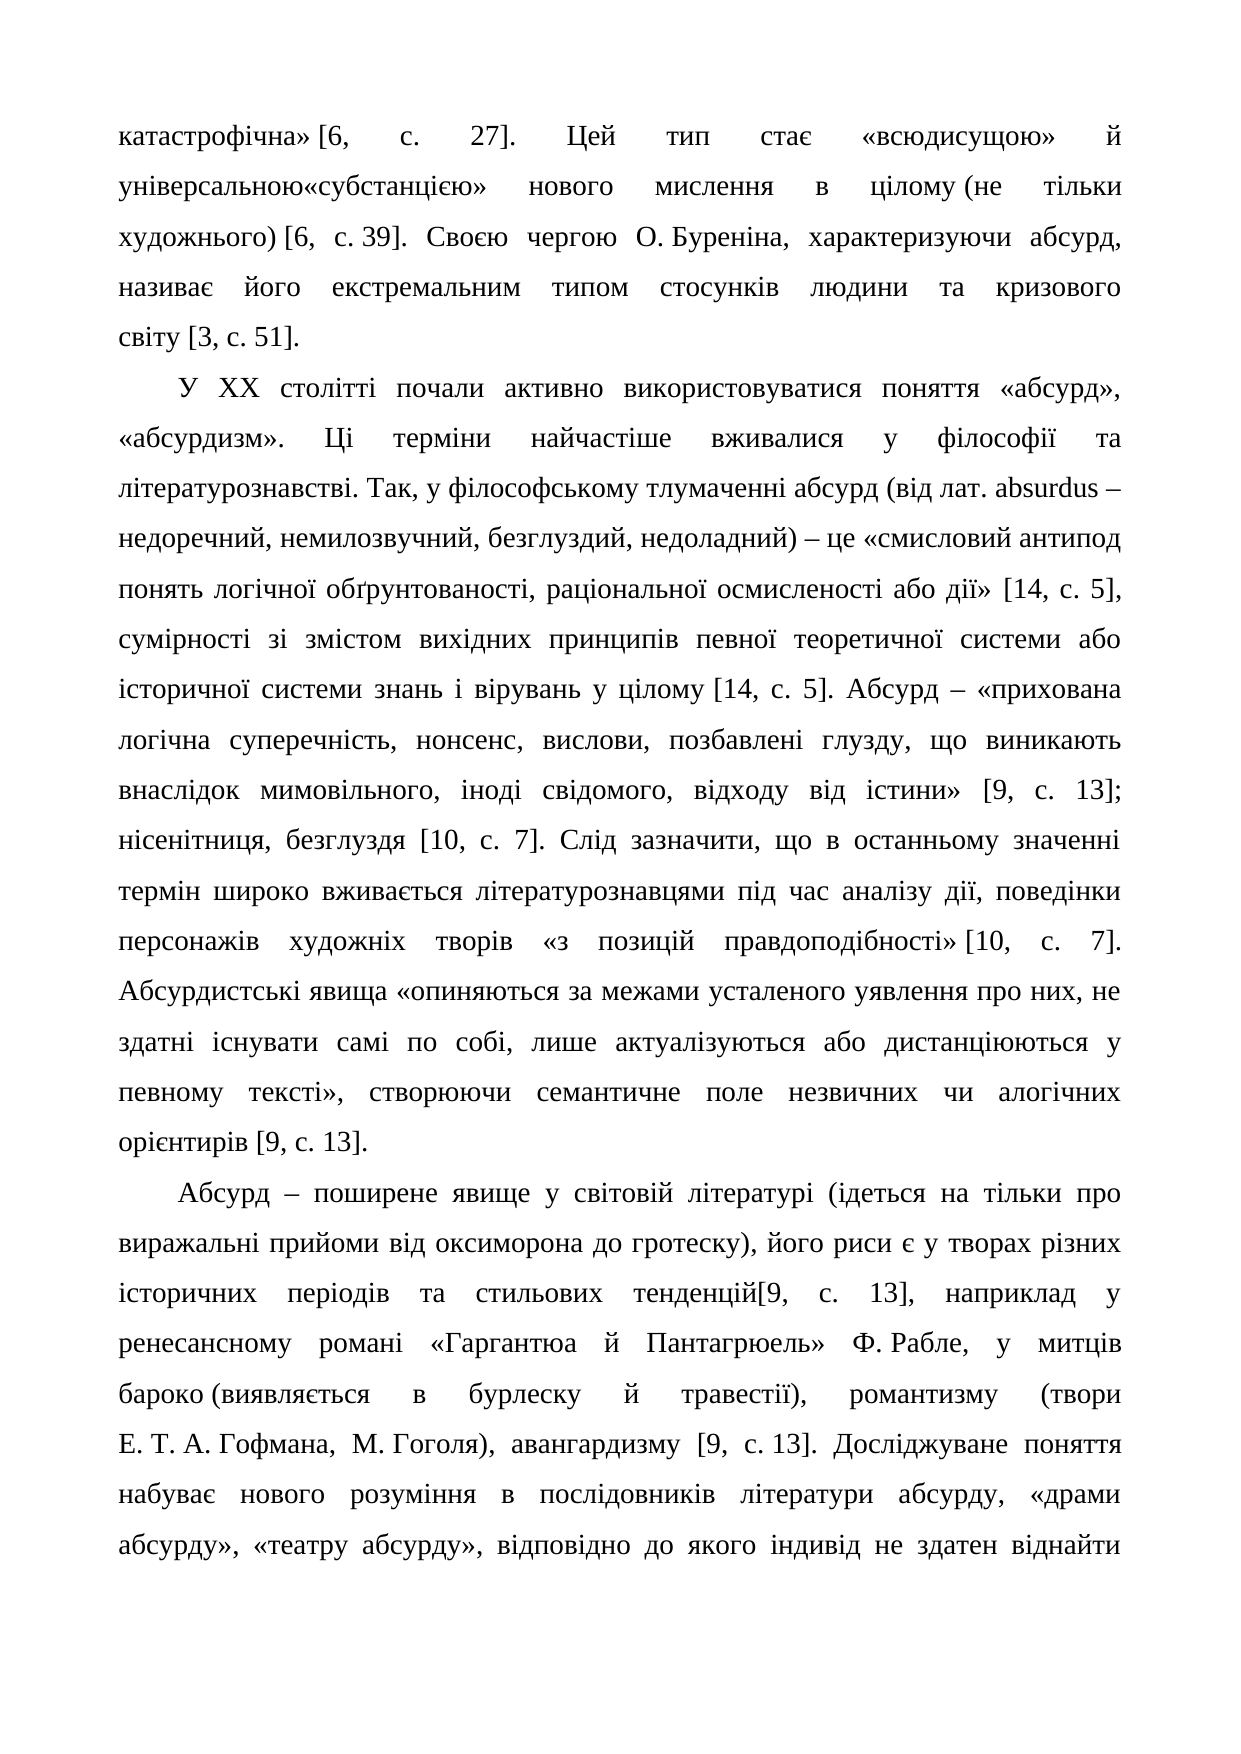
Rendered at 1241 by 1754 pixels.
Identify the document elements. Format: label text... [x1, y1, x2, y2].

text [118, 118, 1122, 353]
text У ХХ столітті почали активно використовуватися поняття «абсурд», «абсурдизм». Ці терміни найчастіше вживалися у філософії та літературознавстві. Так, у філософському тлумаченні абсурд (від лат. absurdus –недоречний, немилозвучний, безглуздий, недоладний) – це «смисловий антипод понять логічної обґрунтованості, раціональної осмисленості або дії» [14, с. 5], сумірності зі змістом вихідних принципів певної теоретичної системи або історичної системи знань і вірувань у цілому [14, с. 5]. Абсурд – «прихована логічна суперечність, нонсенс, вислови, позбавлені глузду, що виникають внаслідок мимовільного, іноді свідомого, відходу від істини» [9, с. 13]; нісенітниця, безглуздя [10, с. 7]. Слід зазначити, що в останньому значенні термін широко вживається літературознавцями під час аналізу дії, поведінки персонажів художніх творів «з позицій правдоподібності» [10, с. 7]. Абсурдистські явища «опиняються за межами усталеного уявлення про них, не здатні існувати самі по собі, лише актуалізуються або дистанціюються у певному тексті», створюючи семантичне поле незвичних чи алогічних орієнтирів [9, с. 13]. [118, 370, 1122, 1158]
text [118, 1175, 1122, 1560]
